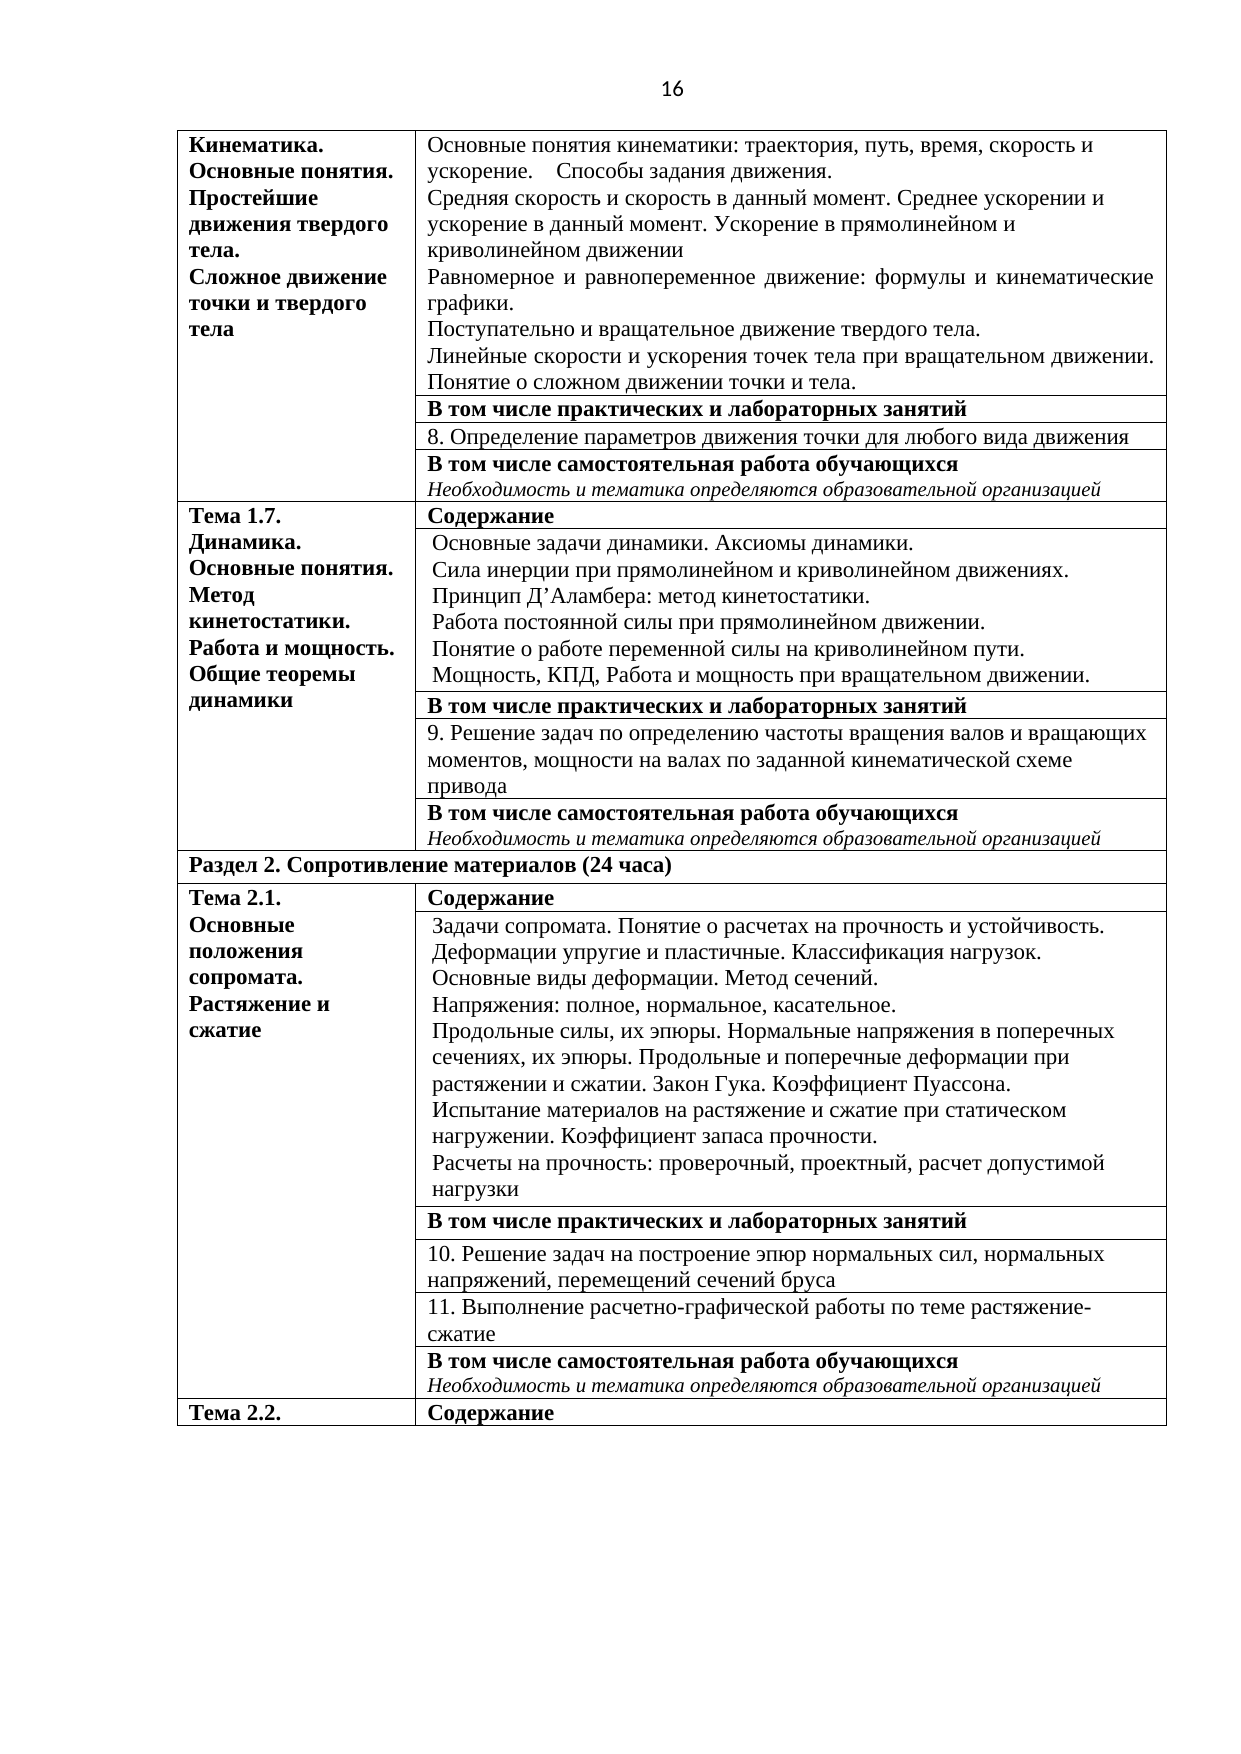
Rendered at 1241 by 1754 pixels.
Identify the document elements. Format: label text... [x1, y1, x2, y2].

table_cell В том числе самостоятельная работа обучающихся Необходимость и тематика определяются образовательной организацией [416, 1347, 1166, 1397]
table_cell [178, 1399, 415, 1425]
table_cell Основные задачи динамики. Аксиомы динамики. Сила инерции при прямолинейном и криволинейном движениях. Принцип Д’Аламбера: метод кинетостатики. Работа постоянной силы при прямолинейном движении. Понятие о работе переменной силы на криволинейном пути. Мощность, КПД, Работа и мощность при вращательном движении. [416, 529, 1166, 691]
table_cell 8. Определение параметров движения точки для любого вида движения [416, 423, 1166, 449]
table_cell Тема 1.7. Динамика. Основные понятия. Метод кинетостатики. Работа и мощность. Общие теоремы динамики [178, 502, 415, 850]
table_cell Содержание [416, 1399, 1166, 1425]
table_cell Содержание [416, 884, 1166, 911]
table_cell В том числе практических и лабораторных занятий [416, 396, 1166, 422]
table_cell Задачи сопромата. Понятие о расчетах на прочность и устойчивость. Деформации упругие и пластичные. Классификация нагрузок. Основные виды деформации. Метод сечений. Напряжения: полное, нормальное, касательное. Продольные силы, их эпюры. Нормальные напряжения в поперечных сечениях, их эпюры. Продольные и поперечные деформации при растяжении и сжатии. Закон Гука. Коэффициент Пуассона. Испытание материалов на растяжение и сжатие при статическом нагружении. Коэффициент запаса прочности. Расчеты на прочность: проверочный, проектный, расчет допустимой нагрузки [416, 912, 1166, 1206]
table_cell 10. Решение задач на построение эпюр нормальных сил, нормальных напряжений, перемещений сечений бруса [416, 1240, 1166, 1292]
table_cell Тема 2.1. Основные положения сопромата. Растяжение и сжатие [178, 884, 415, 1397]
table_cell Основные понятия кинематики: траектория, путь, время, скорость и ускорение. Способы задания движения. Средняя скорость и скорость в данный момент. Среднее ускорении и ускорение в данный момент. Ускорение в прямолинейном и криволинейном движении Равномерное и равнопеременное движение: формулы и кинематические графики. Поступательно и вращательное движение твердого тела. Линейные скорости и ускорения точек тела при вращательном движении. Понятие о сложном движении точки и тела. [416, 131, 1166, 394]
table_cell Содержание [416, 502, 1166, 528]
table_cell В том числе практических и лабораторных занятий [416, 1207, 1166, 1238]
table_cell 11. Выполнение расчетно-графической работы по теме растяжение-сжатие [416, 1293, 1166, 1346]
table_cell Раздел 2. Сопротивление материалов (24 часа) [178, 851, 1166, 883]
table_cell В том числе практических и лабораторных занятий [416, 692, 1166, 718]
table_cell 9. Решение задач по определению частоты вращения валов и вращающих моментов, мощности на валах по заданной кинематической схеме привода [416, 719, 1166, 798]
table_cell В том числе самостоятельная работа обучающихся Необходимость и тематика определяются образовательной организацией [416, 450, 1166, 501]
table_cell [178, 131, 415, 501]
table_cell В том числе самостоятельная работа обучающихся Необходимость и тематика определяются образовательной организацией [416, 799, 1166, 850]
